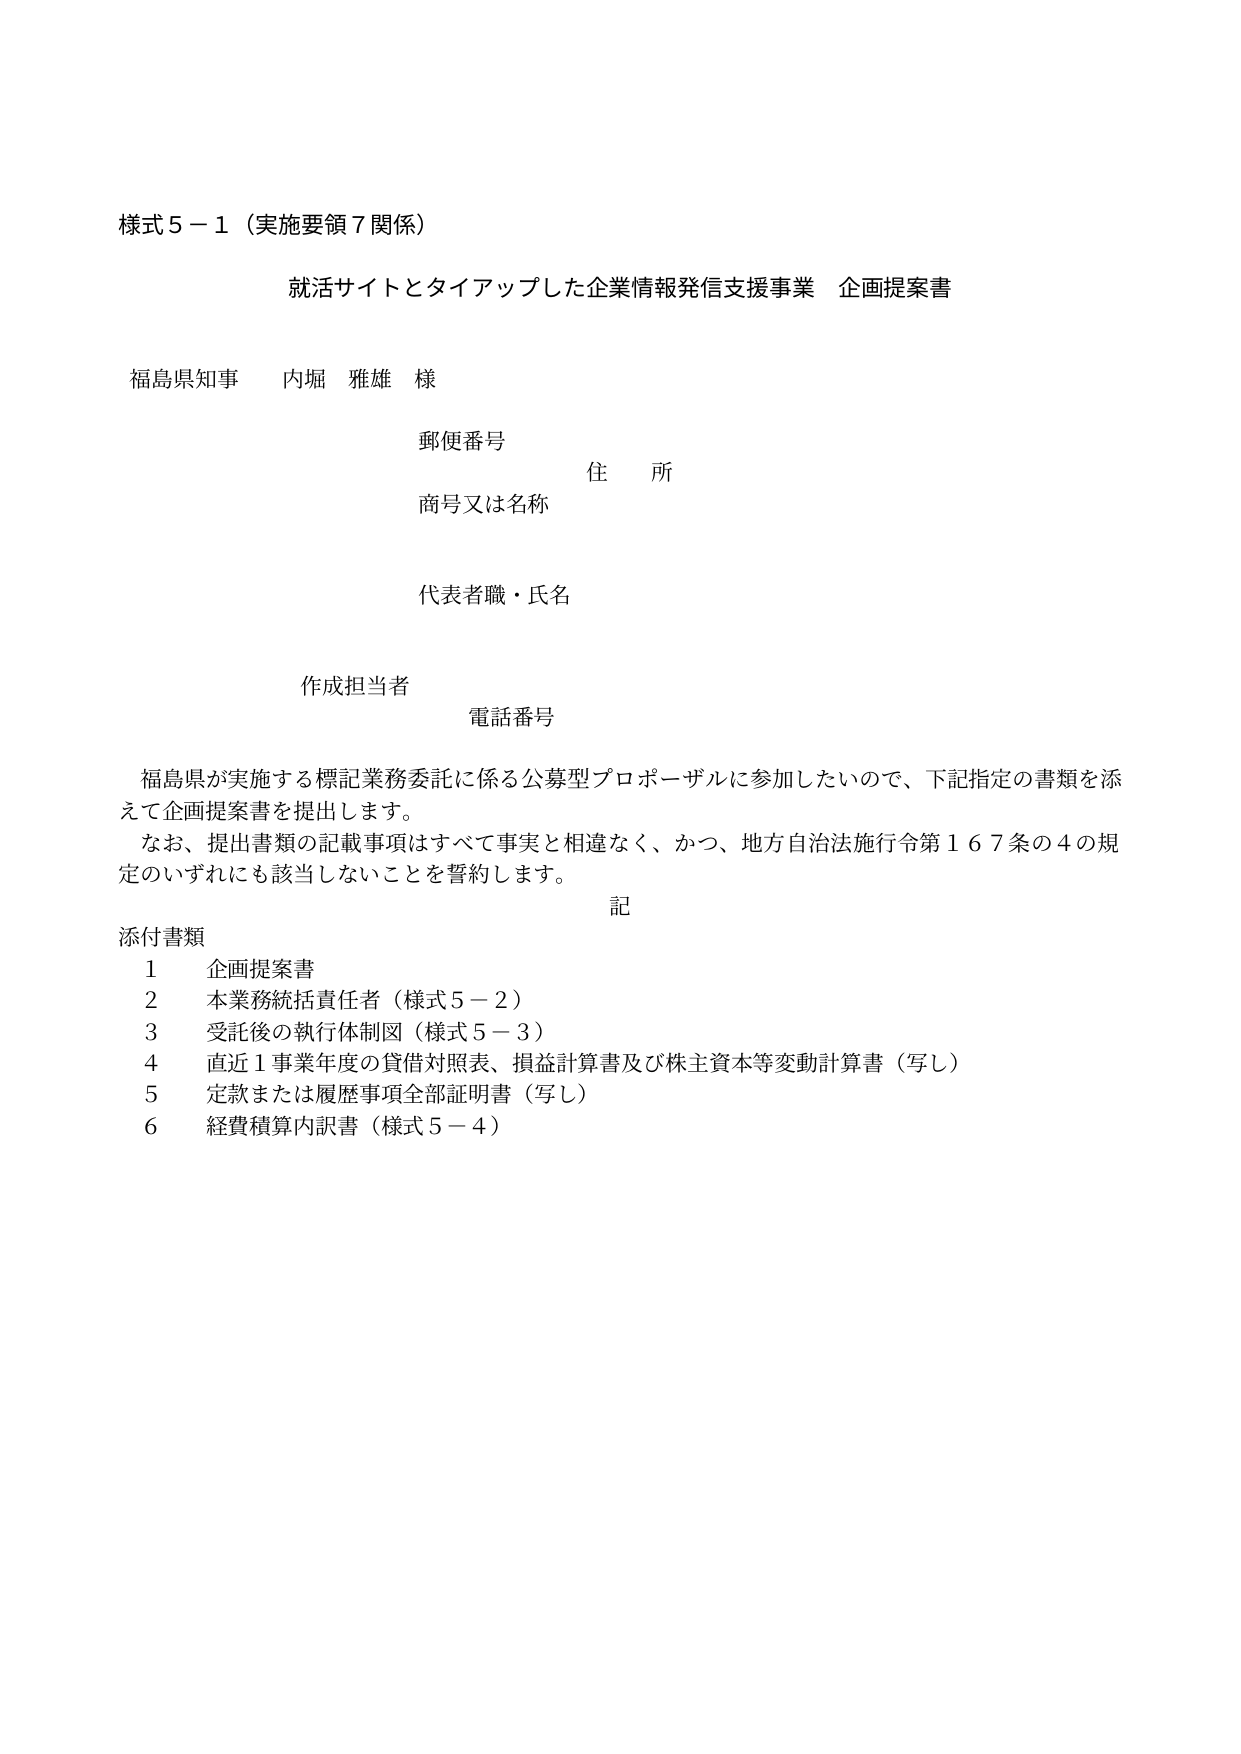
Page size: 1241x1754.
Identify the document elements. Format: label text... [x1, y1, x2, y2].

text ６ 経費積算内訳書（様式５－４） [118, 1109, 1122, 1141]
text 商号又は名称 [236, 487, 1122, 518]
text ４ 直近１事業年度の貸借対照表、損益計算書及び株主資本等変動計算書（写し） [118, 1046, 1122, 1078]
text 郵便番号 [236, 424, 1122, 455]
text 作成担当者 [118, 669, 1122, 700]
text １ 企画提案書 [118, 952, 1122, 983]
text 記 [118, 889, 1122, 920]
text 就活サイトとタイアップした企業情報発信支援事業 企画提案書 [118, 270, 1122, 303]
text 添付書類 [118, 920, 1122, 952]
text 福島県知事 内堀 雅雄 様 [118, 363, 1122, 394]
text 電話番号 [118, 700, 1122, 732]
text 住 所 [236, 455, 1122, 487]
text 代表者職・氏名 [236, 578, 1122, 609]
text なお、提出書類の記載事項はすべて事実と相違なく、かつ、地方自治法施行令第１６７条の４の規定のいずれにも該当しないことを誓約します。 [118, 826, 1122, 889]
subtitle 様式５－１（実施要領７関係） [118, 207, 1122, 240]
text 福島県が実施する標記業務委託に係る公募型プロポーザルに参加したいので、下記指定の書類を添えて企画提案書を提出します。 [118, 762, 1122, 826]
text ５ 定款または履歴事項全部証明書（写し） [118, 1078, 1122, 1109]
text ２ 本業務統括責任者（様式５－２） [140, 983, 1122, 1015]
text ３ 受託後の執行体制図（様式５－３） [118, 1015, 1122, 1046]
